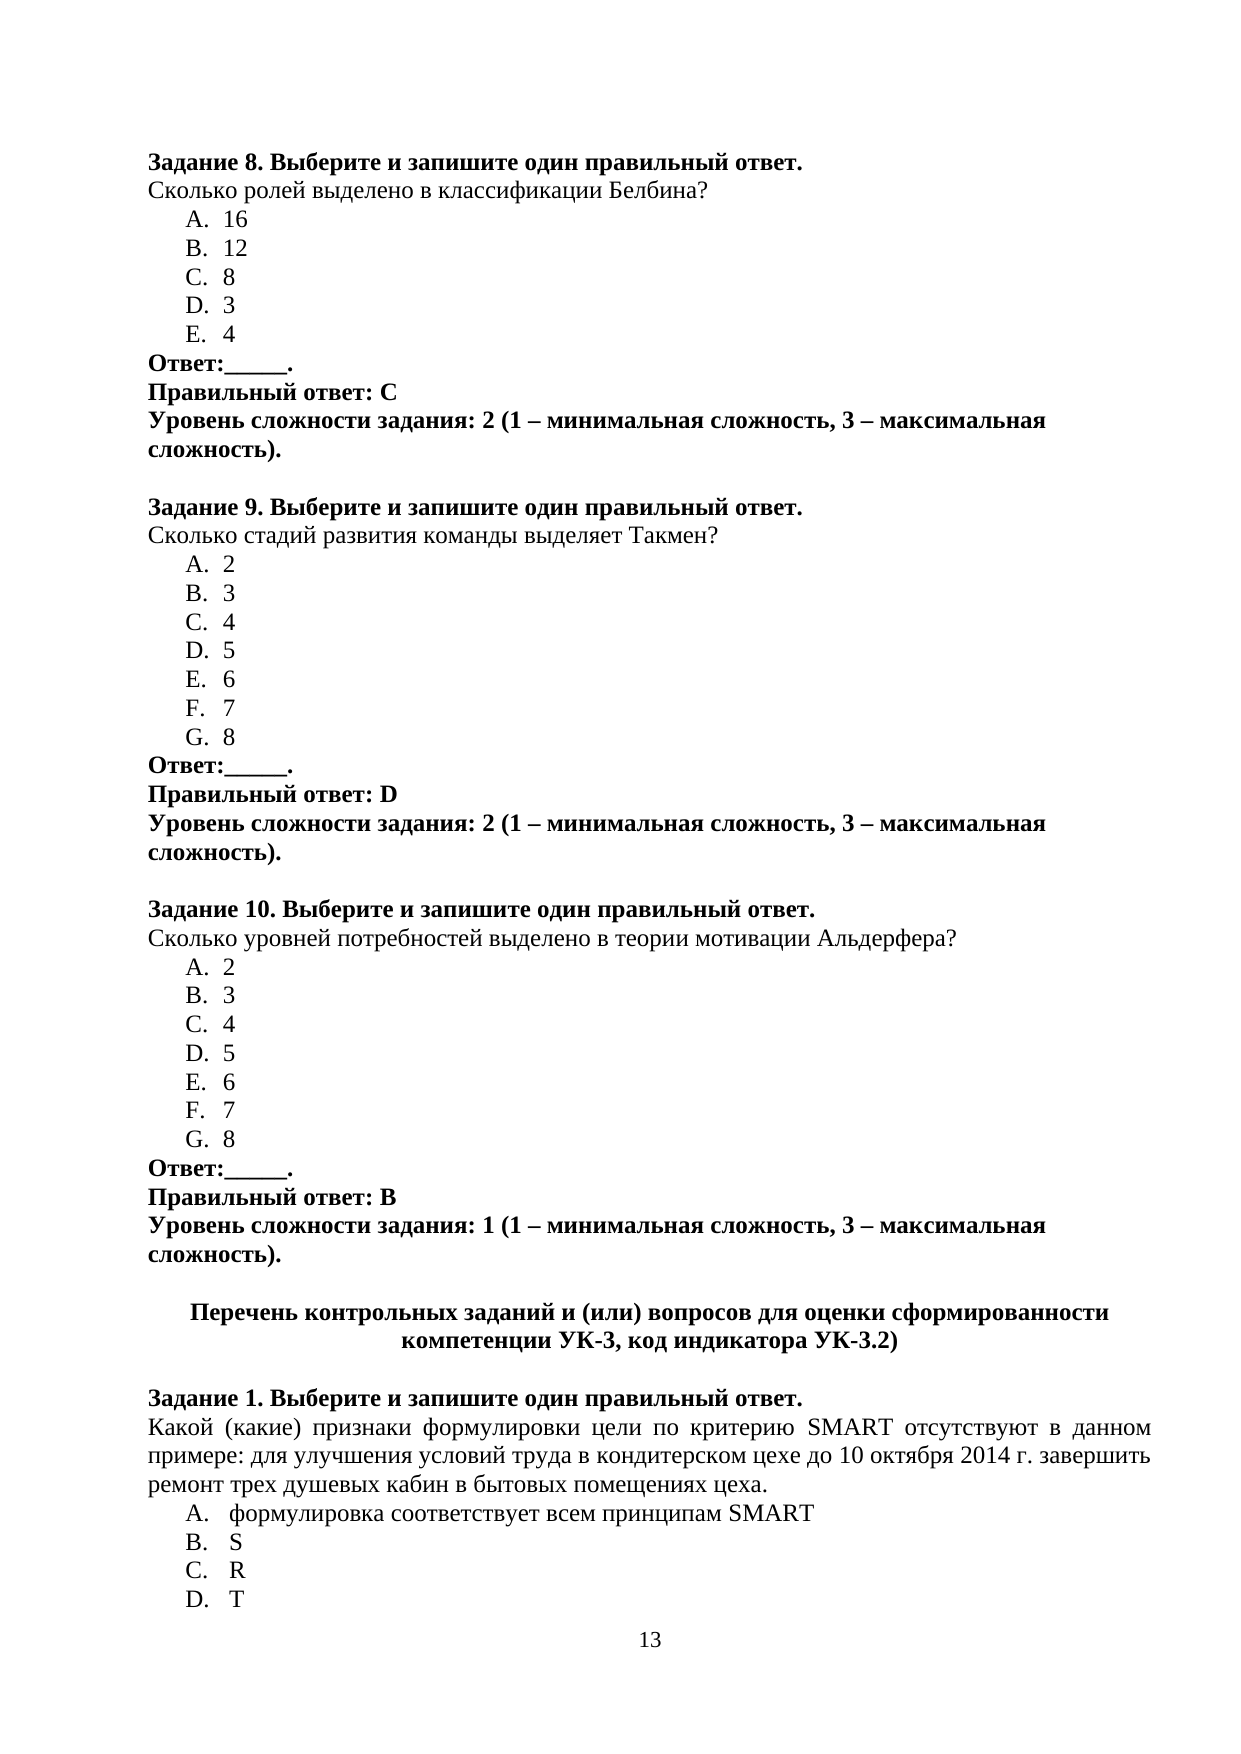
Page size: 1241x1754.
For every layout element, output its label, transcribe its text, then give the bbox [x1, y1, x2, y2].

text Задание 10. Выберите и запишите один правильный ответ. [148, 894, 1152, 923]
list 5 [185, 1038, 1152, 1067]
text Задание 1. Выберите и запишите один правильный ответ. [148, 1383, 1152, 1412]
list 4 [185, 319, 1152, 348]
text Задание 9. Выберите и запишите один правильный ответ. [148, 492, 1152, 521]
list 7 [185, 1096, 1152, 1124]
text Правильный ответ: C [148, 377, 1152, 406]
list 2 [185, 549, 1152, 578]
text Ответ:_____. [148, 1153, 1152, 1182]
list 4 [185, 607, 1152, 636]
list 12 [185, 233, 1152, 262]
list 6 [185, 1067, 1152, 1096]
text Задание 8. Выберите и запишите один правильный ответ. [148, 147, 1152, 176]
list R [185, 1556, 1152, 1584]
text Сколько уровней потребностей выделено в теории мотивации Альдерфера? [148, 923, 1152, 952]
list 5 [185, 636, 1152, 664]
list 8 [185, 1124, 1152, 1153]
text Уровень сложности задания: 1 (1 – минимальная сложность, 3 – максимальная сложность). [148, 1211, 1152, 1268]
text Уровень сложности задания: 2 (1 – минимальная сложность, 3 – максимальная сложность). [148, 808, 1152, 866]
text Сколько стадий развития команды выделяет Такмен? [148, 521, 1152, 549]
list 16 [185, 204, 1152, 233]
text Какой (какие) признаки формулировки цели по критерию SMART отсутствуют в данном примере: для улучшения условий труда в кондитерском цехе до 10 октября 2014 г. завершить ремонт трех душевых кабин в бытовых помещениях цеха. [148, 1412, 1152, 1498]
list 3 [185, 981, 1152, 1009]
list формулировка соответствует всем принципам SMART [185, 1498, 1152, 1527]
list T [185, 1584, 1152, 1613]
text Сколько ролей выделено в классификации Белбина? [148, 176, 1152, 204]
list 6 [185, 664, 1152, 693]
text Правильный ответ: B [148, 1182, 1152, 1211]
text Правильный ответ: D [148, 779, 1152, 808]
list S [185, 1527, 1152, 1556]
list 8 [185, 722, 1152, 751]
list 7 [185, 693, 1152, 722]
text Ответ:_____. [148, 751, 1152, 779]
text Ответ:_____. [148, 348, 1152, 377]
list 2 [185, 952, 1152, 981]
text Перечень контрольных заданий и (или) вопросов для оценки сформированности компетенции УК-3, код индикатора УК-3.2) [148, 1297, 1152, 1354]
list 4 [185, 1009, 1152, 1038]
text Уровень сложности задания: 2 (1 – минимальная сложность, 3 – максимальная сложность). [148, 406, 1152, 463]
list 3 [185, 578, 1152, 607]
list 8 [185, 262, 1152, 291]
list 3 [185, 291, 1152, 319]
